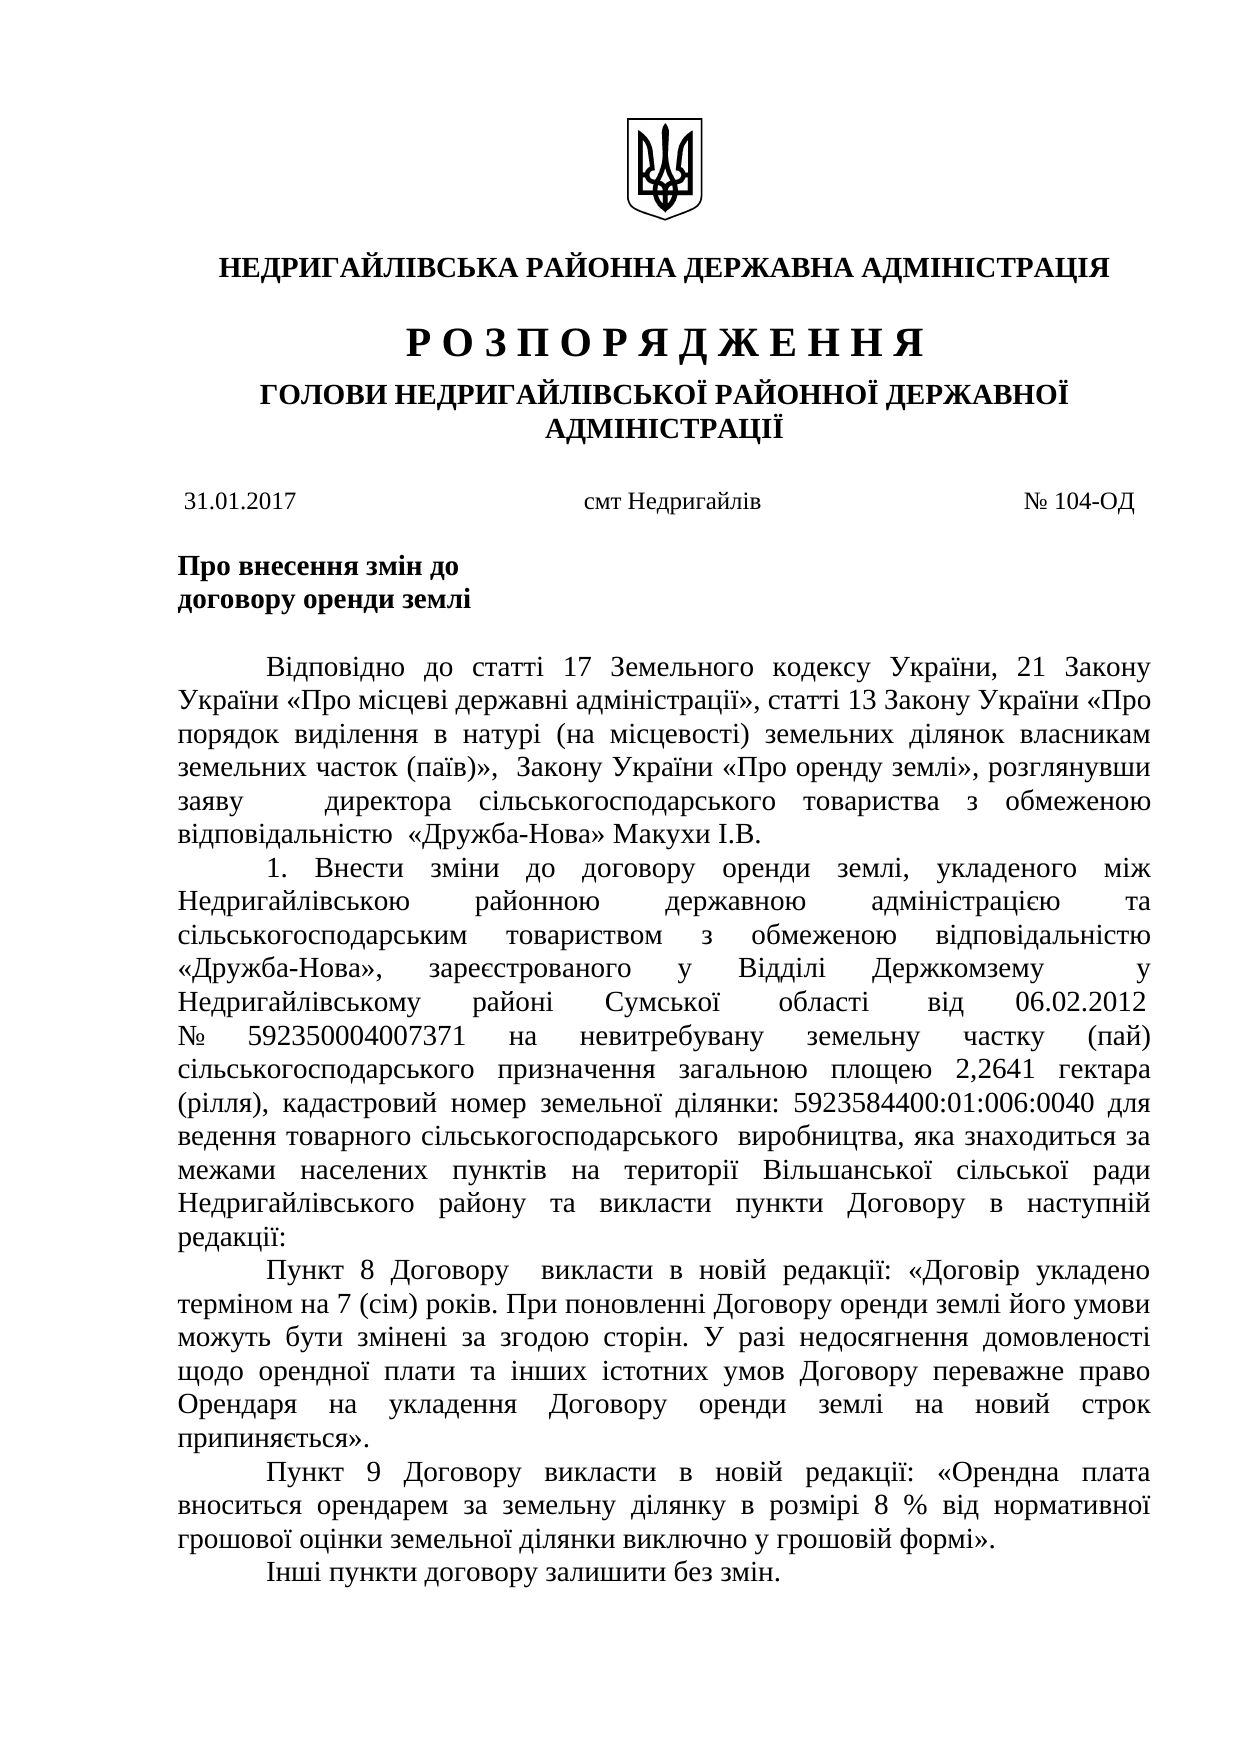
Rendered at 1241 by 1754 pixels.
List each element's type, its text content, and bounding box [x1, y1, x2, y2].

text Відповідно до статті 17 Земельного кодексу України, 21 Закону України «Про місцеві державні адміністрації», статті 13 Закону України «Про порядок виділення в натурі (на місцевості) земельних ділянок власникам земельних часток (паїв)», Закону України «Про оренду землі», розглянувши заяву директора сільськогосподарського товариства з обмеженою відповідальністю «Дружба-Нова» Макухи І.В. [177, 649, 1152, 850]
text 1. Внести зміни до договору оренди землі, укладеного між Недригайлівською районною державною адміністрацією та сільськогосподарським товариством з обмеженою відповідальністю «Дружба-Нова», зареєстрованого у Відділі Держкомзему у Недригайлівському районі Сумської області від 06.02.2012 [177, 850, 1152, 1018]
text Пункт 9 Договору викласти в новій редакції: «Орендна плата вноситься орендарем за земельну ділянку в розмірі 8 % від нормативної грошової оцінки земельної ділянки виключно у грошовій формі». [177, 1454, 1152, 1554]
picture [626, 118, 703, 222]
subtitle Про внесення змін до [177, 548, 1152, 582]
subtitle договору оренди землі [177, 582, 1152, 615]
text Інші пункти договору залишити без змін. [177, 1554, 1152, 1588]
text ГОЛОВИ НЕДРИГАЙЛІВСЬКОЇ РАЙОННОЇ ДЕРЖАВНОЇ АДМІНІСТРАЦІЇ [177, 377, 1152, 444]
text НЕДРИГАЙЛІВСЬКА РАЙОННА ДЕРЖАВНА АДМІНІСТРАЦІЯ [177, 250, 1152, 283]
text № 592350004007371 на невитребувану земельну частку (пай) сільськогосподарського призначення загальною площею 2,2641 гектара (рілля), кадастровий номер земельної ділянки: 5923584400:01:006:0040 для ведення товарного сільськогосподарського виробництва, яка знаходиться за межами населених пунктів на території Вільшанської сільської ради Недригайлівського району та викласти пункти Договору в наступній редакції: [177, 1018, 1152, 1252]
text Пункт 8 Договору викласти в новій редакції: «Договір укладено терміном на 7 (сім) років. При поновленні Договору оренди землі його умови можуть бути змінені за згодою сторін. У разі недосягнення домовленості щодо орендної плати та інших істотних умов Договору переважне право Орендаря на укладення Договору оренди землі на новий строк припиняється». [177, 1252, 1152, 1454]
text Р О З П О Р Я Д Ж Е Н Н Я [177, 317, 1152, 365]
text 31.01.2017 смт Недригайлів № 104-ОД [177, 486, 1152, 514]
